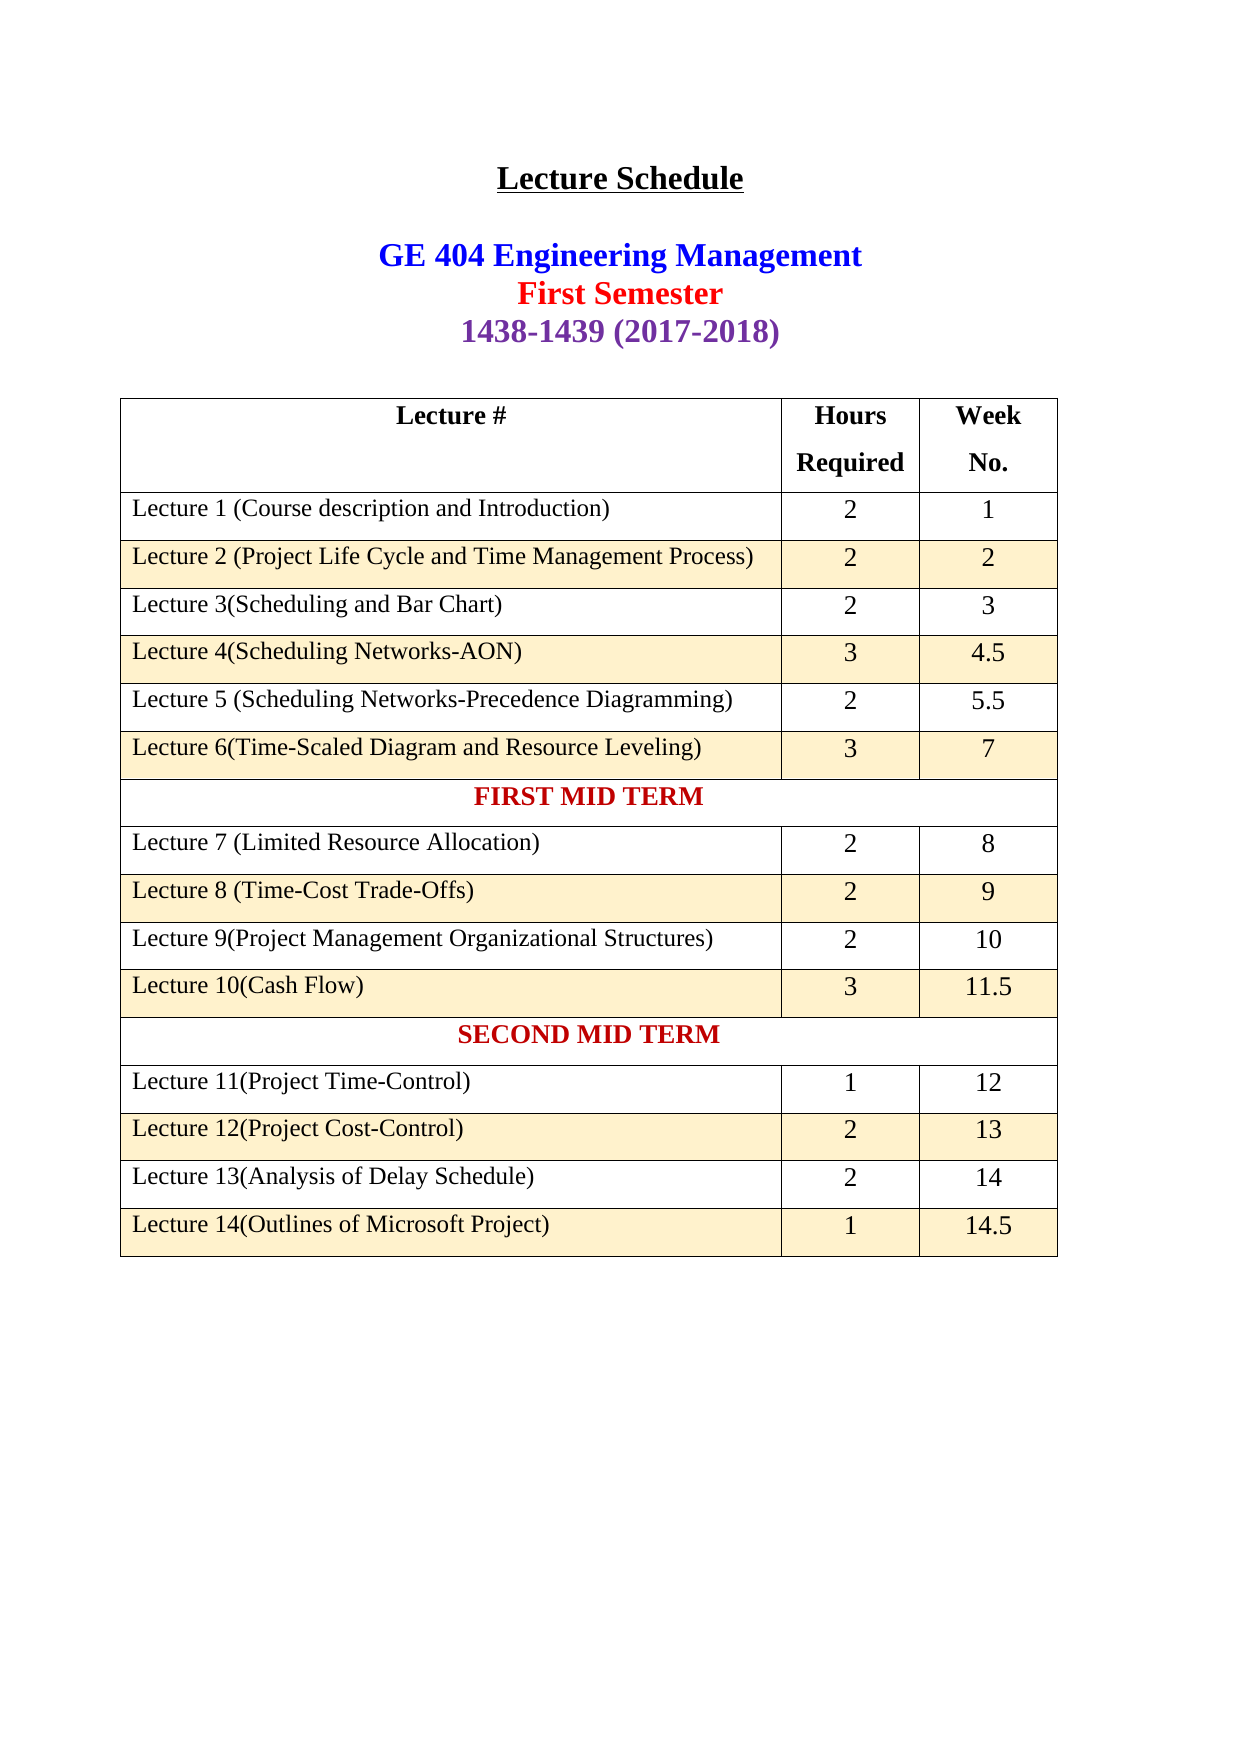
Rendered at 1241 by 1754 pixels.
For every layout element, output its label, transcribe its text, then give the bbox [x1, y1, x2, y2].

table_cell 9 [920, 875, 1057, 922]
table_cell 14 [920, 1161, 1057, 1208]
table_cell 14.5 [920, 1209, 1057, 1256]
table_header Hours Required [782, 399, 919, 492]
table_cell Lecture 1 (Course description and Introduction) [121, 493, 781, 540]
table_cell 2 [782, 493, 919, 540]
table_cell SECOND MID TERM [121, 1018, 1057, 1065]
table_cell 3 [782, 636, 919, 683]
table_header Week No. [920, 399, 1057, 492]
table_cell 10 [920, 923, 1057, 969]
table_cell 1 [782, 1066, 919, 1112]
table_cell Lecture 2 (Project Life Cycle and Time Management Process) [121, 541, 781, 588]
table_cell 13 [920, 1114, 1057, 1160]
table_cell 5.5 [920, 684, 1057, 731]
table_cell 3 [920, 589, 1057, 635]
table_cell Lecture 9(Project Management Organizational Structures) [121, 923, 781, 969]
table_cell 2 [782, 541, 919, 588]
table_cell Lecture 4(Scheduling Networks-AON) [121, 636, 781, 683]
table_cell 2 [782, 923, 919, 969]
table_cell 8 [920, 827, 1057, 874]
table_cell Lecture 14(Outlines of Microsoft Project) [121, 1209, 781, 1256]
table_cell 11.5 [920, 970, 1057, 1017]
table_cell 2 [782, 875, 919, 922]
table_cell 3 [782, 970, 919, 1017]
table_cell 2 [782, 684, 919, 731]
table_cell 2 [782, 1161, 919, 1208]
table_cell Lecture 8 (Time-Cost Trade-Offs) [121, 875, 781, 922]
text 1438-1439 (2017-2018) [120, 312, 1120, 350]
table_cell 2 [782, 1114, 919, 1160]
table_cell Lecture 13(Analysis of Delay Schedule) [121, 1161, 781, 1208]
table_cell 2 [782, 589, 919, 635]
table_cell Lecture 6(Time-Scaled Diagram and Resource Leveling) [121, 732, 781, 778]
table_cell 2 [782, 827, 919, 874]
table_cell Lecture 12(Project Cost-Control) [121, 1114, 781, 1160]
table_cell Lecture 11(Project Time-Control) [121, 1066, 781, 1112]
table_cell 1 [920, 493, 1057, 540]
table_cell FIRST MID TERM [121, 780, 1057, 826]
table_cell 1 [782, 1209, 919, 1256]
table_cell 12 [920, 1066, 1057, 1112]
text First Semester [120, 273, 1120, 312]
table_cell 7 [920, 732, 1057, 778]
table_cell Lecture 7 (Limited Resource Allocation) [121, 827, 781, 874]
text Lecture Schedule [120, 158, 1120, 197]
table_cell Lecture 10(Cash Flow) [121, 970, 781, 1017]
table_cell Lecture 5 (Scheduling Networks-Precedence Diagramming) [121, 684, 781, 731]
table_cell 2 [920, 541, 1057, 588]
table_header Lecture # [121, 399, 781, 492]
text GE 404 Engineering Management [120, 235, 1120, 273]
table_cell 3 [782, 732, 919, 778]
table_cell Lecture 3(Scheduling and Bar Chart) [121, 589, 781, 635]
table_cell 4.5 [920, 636, 1057, 683]
